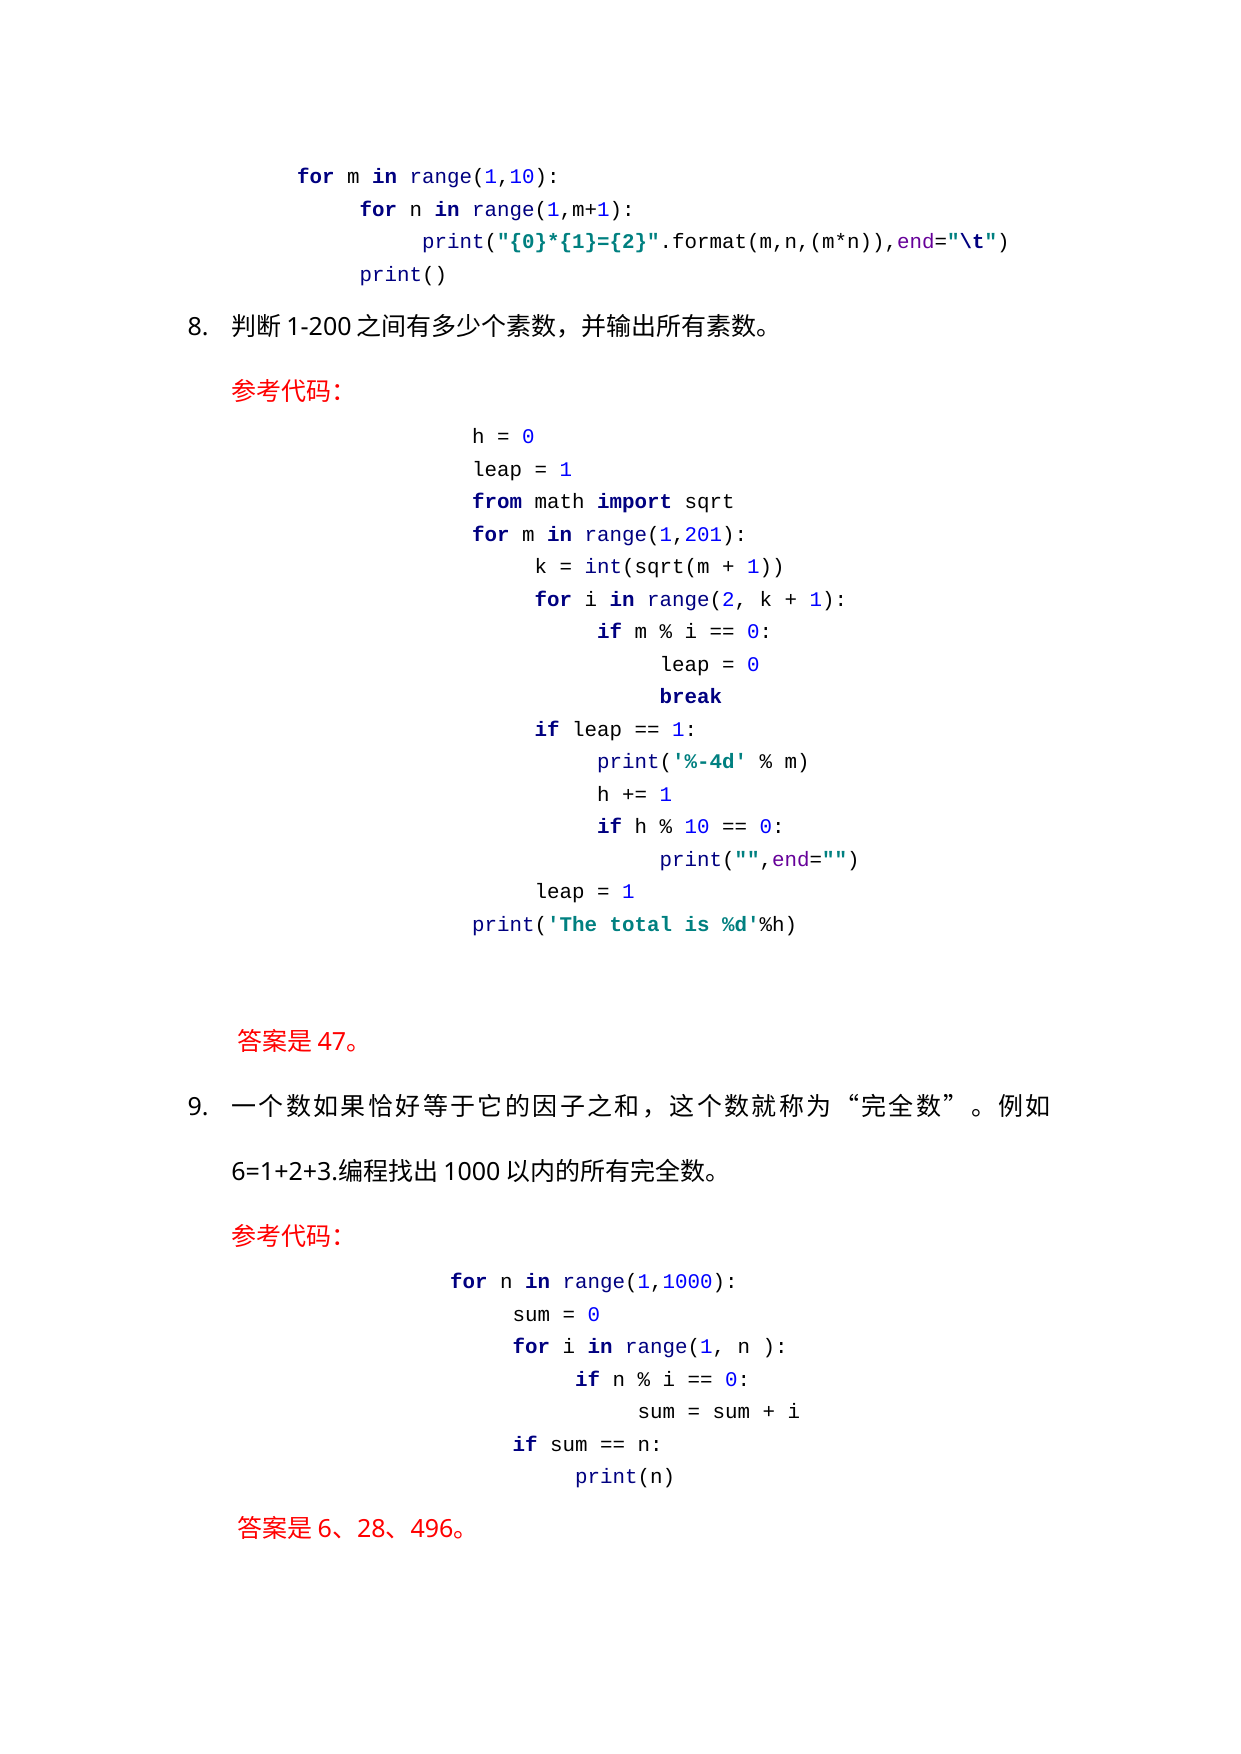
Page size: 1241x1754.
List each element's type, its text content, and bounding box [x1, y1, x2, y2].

list 参考代码： [231, 357, 1053, 422]
text h = 0 leap = 1 from math import sqrt for m in range(1,201): k = int(sqrt(m + 1)) for i in range(2, k + 1): if m % i == 0: leap = 0 break if leap == 1: print('%-4d' % m) h += 1 if h % 10 == 0: print("",end="") leap = 1 print('The total is %d'%h) [472, 422, 1053, 942]
text 答案是6、28、496。 [187, 1494, 1053, 1559]
text for n in range(1,1000): sum = 0 for i in range(1, n ): if n % i == 0: sum = sum + i if sum == n: print(n) [450, 1267, 1053, 1494]
list 一个数如果恰好等于它的因子之和，这个数就称为“完全数”。例如6=1+2+3.编程找出1000以内的所有完全数。 [187, 1072, 1053, 1202]
list 参考代码： [231, 1202, 1053, 1267]
text 答案是47。 [187, 1007, 1053, 1072]
text for m in range(1,10): for n in range(1,m+1): print("{0}*{1}={2}".format(m,n,(m*n)),end="\t") print() [297, 162, 1053, 292]
list 判断1-200之间有多少个素数，并输出所有素数。 [187, 292, 1053, 357]
